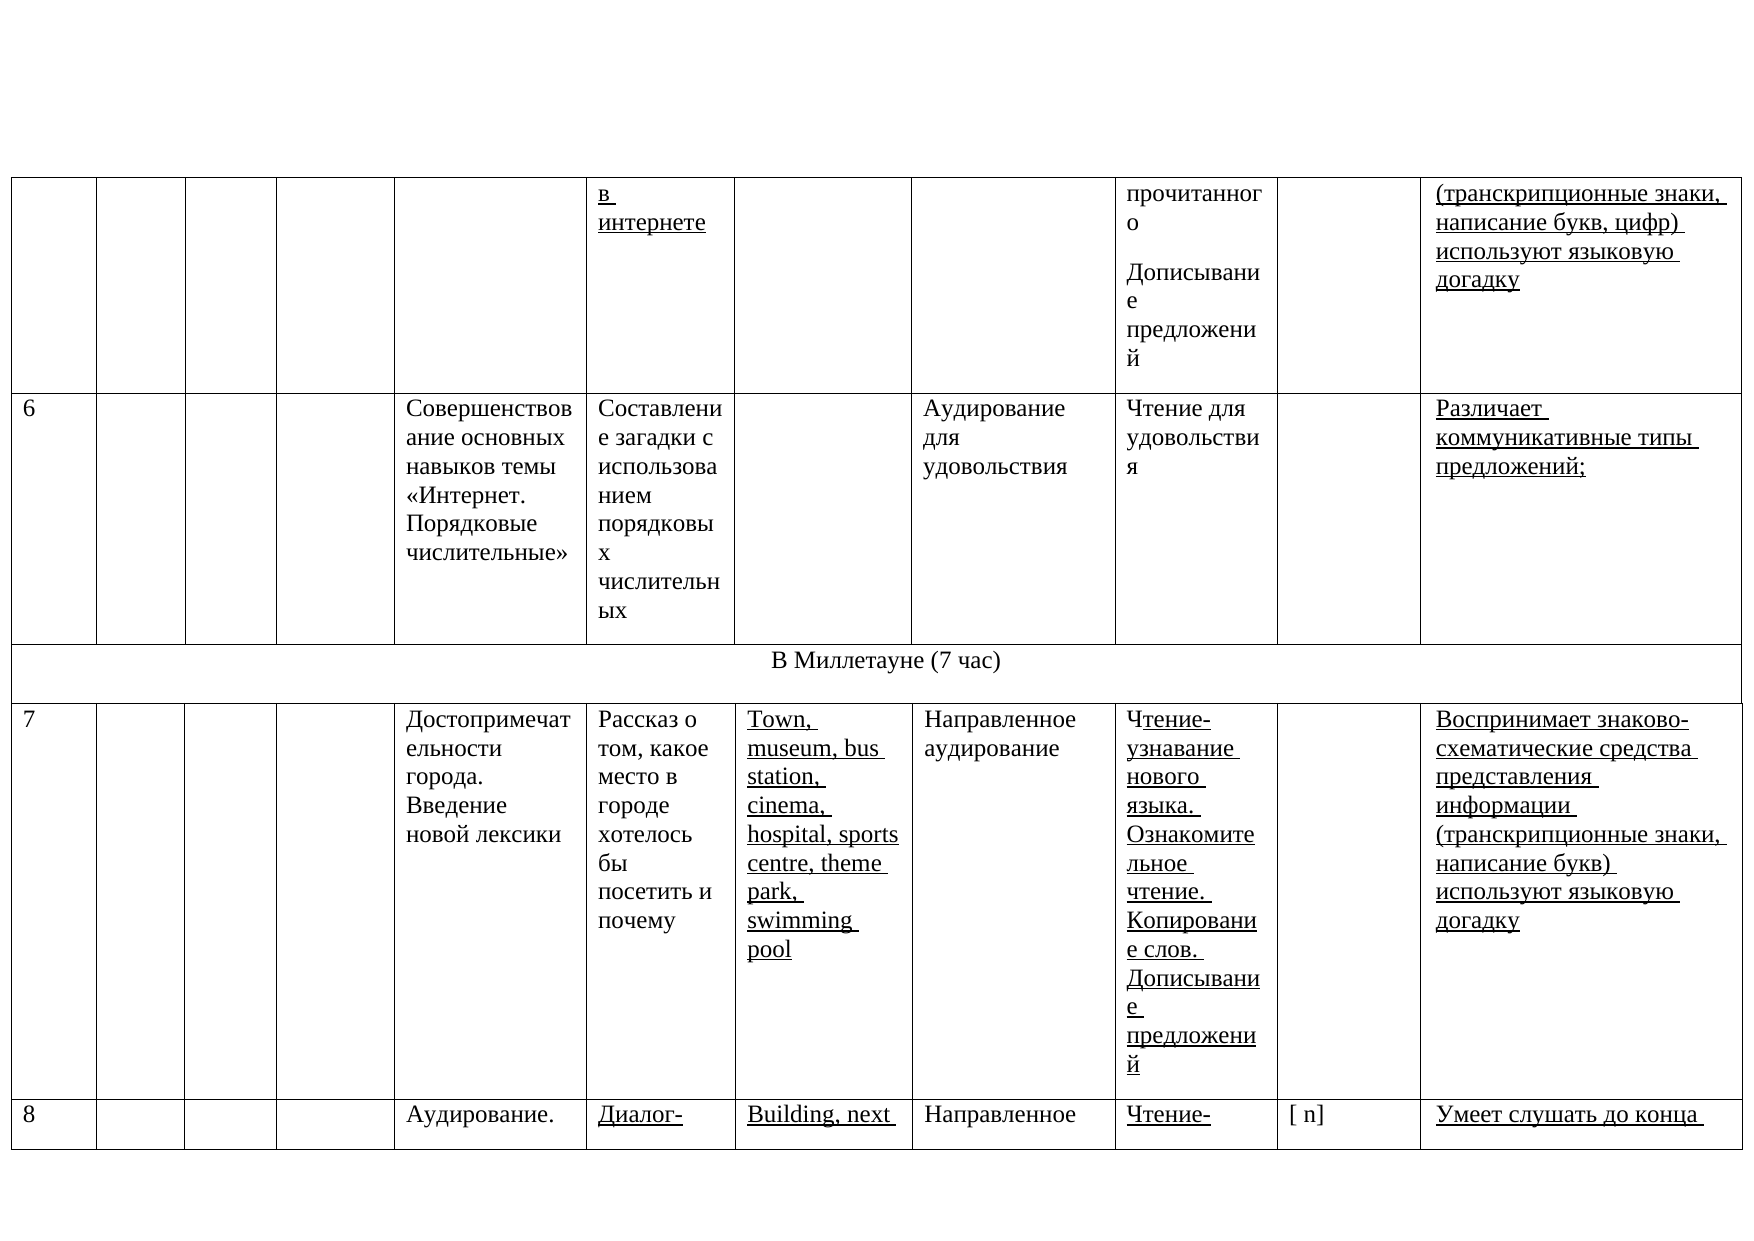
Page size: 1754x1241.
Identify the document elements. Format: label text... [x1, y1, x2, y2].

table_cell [587, 178, 734, 392]
table_cell [185, 704, 276, 1098]
table_cell Town, museum, bus station, cinema, hospital, sports centre, theme park, swimming pool [736, 704, 912, 1098]
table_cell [1421, 178, 1741, 392]
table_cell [395, 1100, 586, 1149]
table_cell [97, 704, 184, 1098]
table_cell Чтение-узнавание нового языка. Ознакомительное чтение. Копирование слов. Дописывание предложений [1116, 704, 1277, 1098]
table_cell Различает коммуникативные типы предложений; [1421, 394, 1741, 644]
table_cell [277, 178, 394, 392]
table_cell Достопримечательности города. Введение новой лексики [395, 704, 586, 1098]
table_cell [1278, 704, 1420, 1098]
table_cell [97, 1100, 184, 1149]
table_cell [277, 704, 394, 1098]
table_cell Направленное аудирование [913, 704, 1115, 1098]
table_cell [395, 178, 586, 392]
table_cell В Миллетауне (7 час) [12, 645, 1741, 703]
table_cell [736, 1100, 912, 1149]
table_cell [1421, 1100, 1742, 1149]
table_cell [97, 178, 185, 392]
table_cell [587, 1100, 735, 1149]
table_cell [735, 178, 911, 392]
table_cell 6 [12, 394, 96, 644]
table_cell [912, 178, 1115, 392]
table_cell Аудирование для удовольствия [912, 394, 1115, 644]
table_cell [1116, 1100, 1277, 1149]
table_cell 8 [12, 1100, 96, 1149]
table_cell Чтение для удовольствия [1116, 394, 1277, 644]
table_cell [ n] [1278, 1100, 1420, 1149]
table_cell 5 [12, 178, 96, 392]
table_cell [186, 394, 276, 644]
table_cell [186, 178, 276, 392]
table_cell [1278, 178, 1420, 392]
table_cell Воспринимает знаково-схематические средства представления информации (транскрипционные знаки, написание букв) используют языковую догадку [1421, 704, 1742, 1098]
table_cell Составление загадки с использованием порядковых числительных [587, 394, 734, 644]
table_cell Рассказ о том, какое место в городе хотелось бы посетить и почему [587, 704, 735, 1098]
table_cell [97, 394, 185, 644]
table_cell [277, 1100, 394, 1149]
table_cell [1116, 178, 1277, 392]
table_cell 7 [12, 704, 96, 1098]
table_cell Совершенствование основных навыков темы «Интернет. Порядковые числительные» [395, 394, 586, 644]
table_cell [277, 394, 394, 644]
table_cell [913, 1100, 1115, 1149]
table_cell [1278, 394, 1420, 644]
table_cell [185, 1100, 276, 1149]
table_cell [735, 394, 911, 644]
